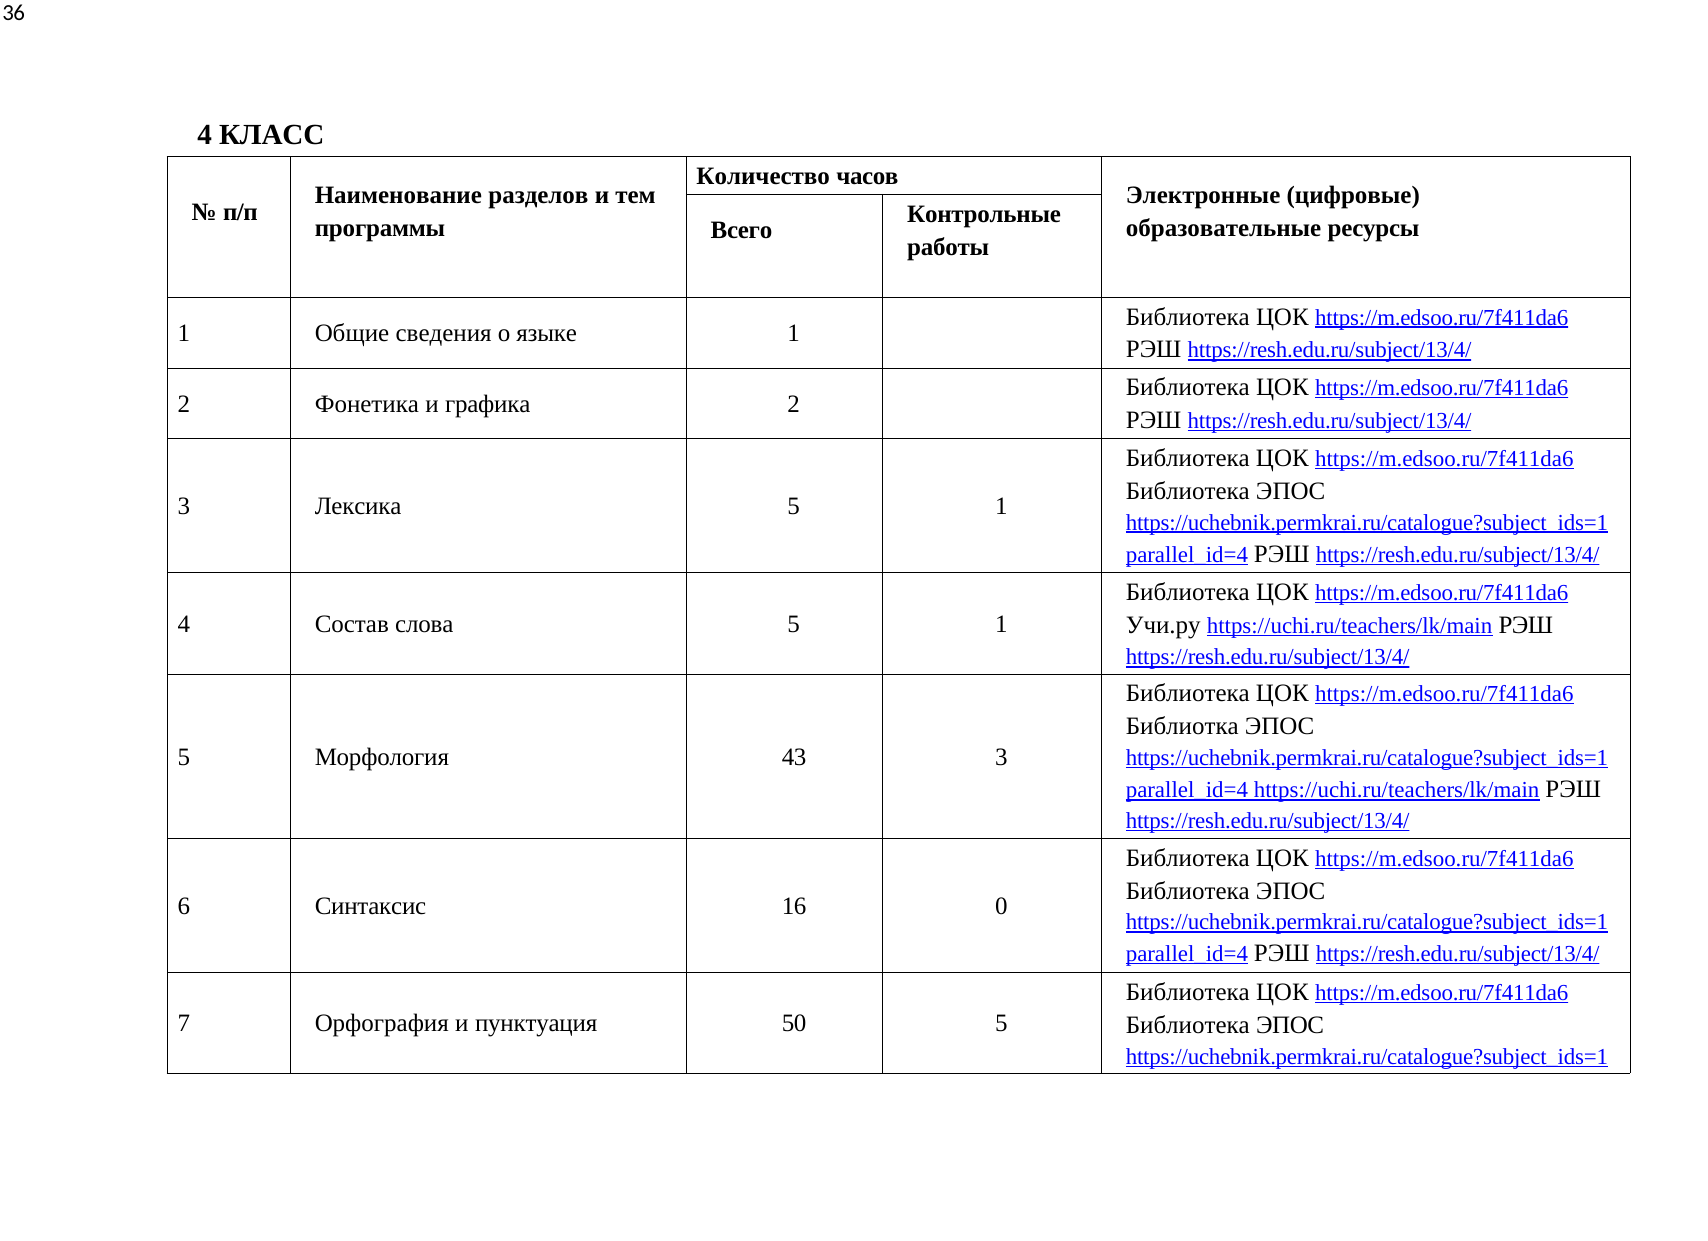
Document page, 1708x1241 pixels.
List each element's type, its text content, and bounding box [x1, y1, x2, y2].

table_cell 3 [168, 439, 290, 572]
table_cell 5 [168, 675, 290, 838]
table_cell 1 [168, 298, 290, 367]
table_cell [883, 298, 1101, 367]
table_cell 1 [687, 298, 882, 367]
table_cell Библиотека ЦОК https://m.edsoo.ru/7f411da6 Учи.ру https://uchi.ru/teachers/lk/main РЭШ https://resh.edu.ru/subject/13/4/ [1102, 573, 1630, 673]
table_cell 0 [883, 839, 1101, 972]
table_cell Библиотека ЦОК https://m.edsoo.ru/7f411da6 Библиотка ЭПОС https://uchebnik.permkrai.ru/catalogue?subject_ids=1 parallel_id=4 https://uchi.ru/teachers/lk/main РЭШ https://resh.edu.ru/subject/13/4/ [1102, 675, 1630, 838]
table_cell 5 [883, 973, 1101, 1073]
table_cell [883, 369, 1101, 438]
table_cell Морфология [291, 675, 686, 838]
table_cell Орфография и пунктуация [291, 973, 686, 1073]
table_cell 4 [168, 573, 290, 673]
table_cell 2 [168, 369, 290, 438]
table_cell Синтаксис [291, 839, 686, 972]
table_cell 5 [687, 439, 882, 572]
table_cell 1 [883, 573, 1101, 673]
table_cell 16 [687, 839, 882, 972]
table_header Количество часов [687, 157, 1101, 194]
table_cell 7 [168, 973, 290, 1073]
text 4 КЛАСС [197, 117, 1633, 151]
table_cell Лексика [291, 439, 686, 572]
table_cell 5 [687, 573, 882, 673]
table_cell 6 [168, 839, 290, 972]
table_cell 50 [687, 973, 882, 1073]
table_cell Библиотека ЦОК https://m.edsoo.ru/7f411da6 Библиотека ЭПОС https://uchebnik.permkrai.ru/catalogue?subject_ids=1 [1102, 973, 1630, 1073]
table_header Наименование разделов и тем программы [291, 157, 686, 297]
table_cell Всего [687, 195, 882, 297]
table_cell Общие сведения о языке [291, 298, 686, 367]
table_cell 43 [687, 675, 882, 838]
table_cell Библиотека ЦОК https://m.edsoo.ru/7f411da6 РЭШ https://resh.edu.ru/subject/13/4/ [1102, 298, 1630, 367]
table_cell 2 [687, 369, 882, 438]
table_header № п/п [168, 157, 290, 297]
table_cell Состав слова [291, 573, 686, 673]
table_cell Фонетика и графика [291, 369, 686, 438]
table_cell Библиотека ЦОК https://m.edsoo.ru/7f411da6 Библиотека ЭПОС https://uchebnik.permkrai.ru/catalogue?subject_ids=1 parallel_id=4 РЭШ https://resh.edu.ru/subject/13/4/ [1102, 839, 1630, 972]
table_cell Библиотека ЦОК https://m.edsoo.ru/7f411da6 Библиотека ЭПОС https://uchebnik.permkrai.ru/catalogue?subject_ids=1 parallel_id=4 РЭШ https://resh.edu.ru/subject/13/4/ [1102, 439, 1630, 572]
table_cell Контрольные работы [883, 195, 1101, 297]
table_cell 1 [883, 439, 1101, 572]
table_cell Библиотека ЦОК https://m.edsoo.ru/7f411da6 РЭШ https://resh.edu.ru/subject/13/4/ [1102, 369, 1630, 438]
table_header Электронные (цифровые) образовательные ресурсы [1102, 157, 1630, 297]
table_cell 3 [883, 675, 1101, 838]
